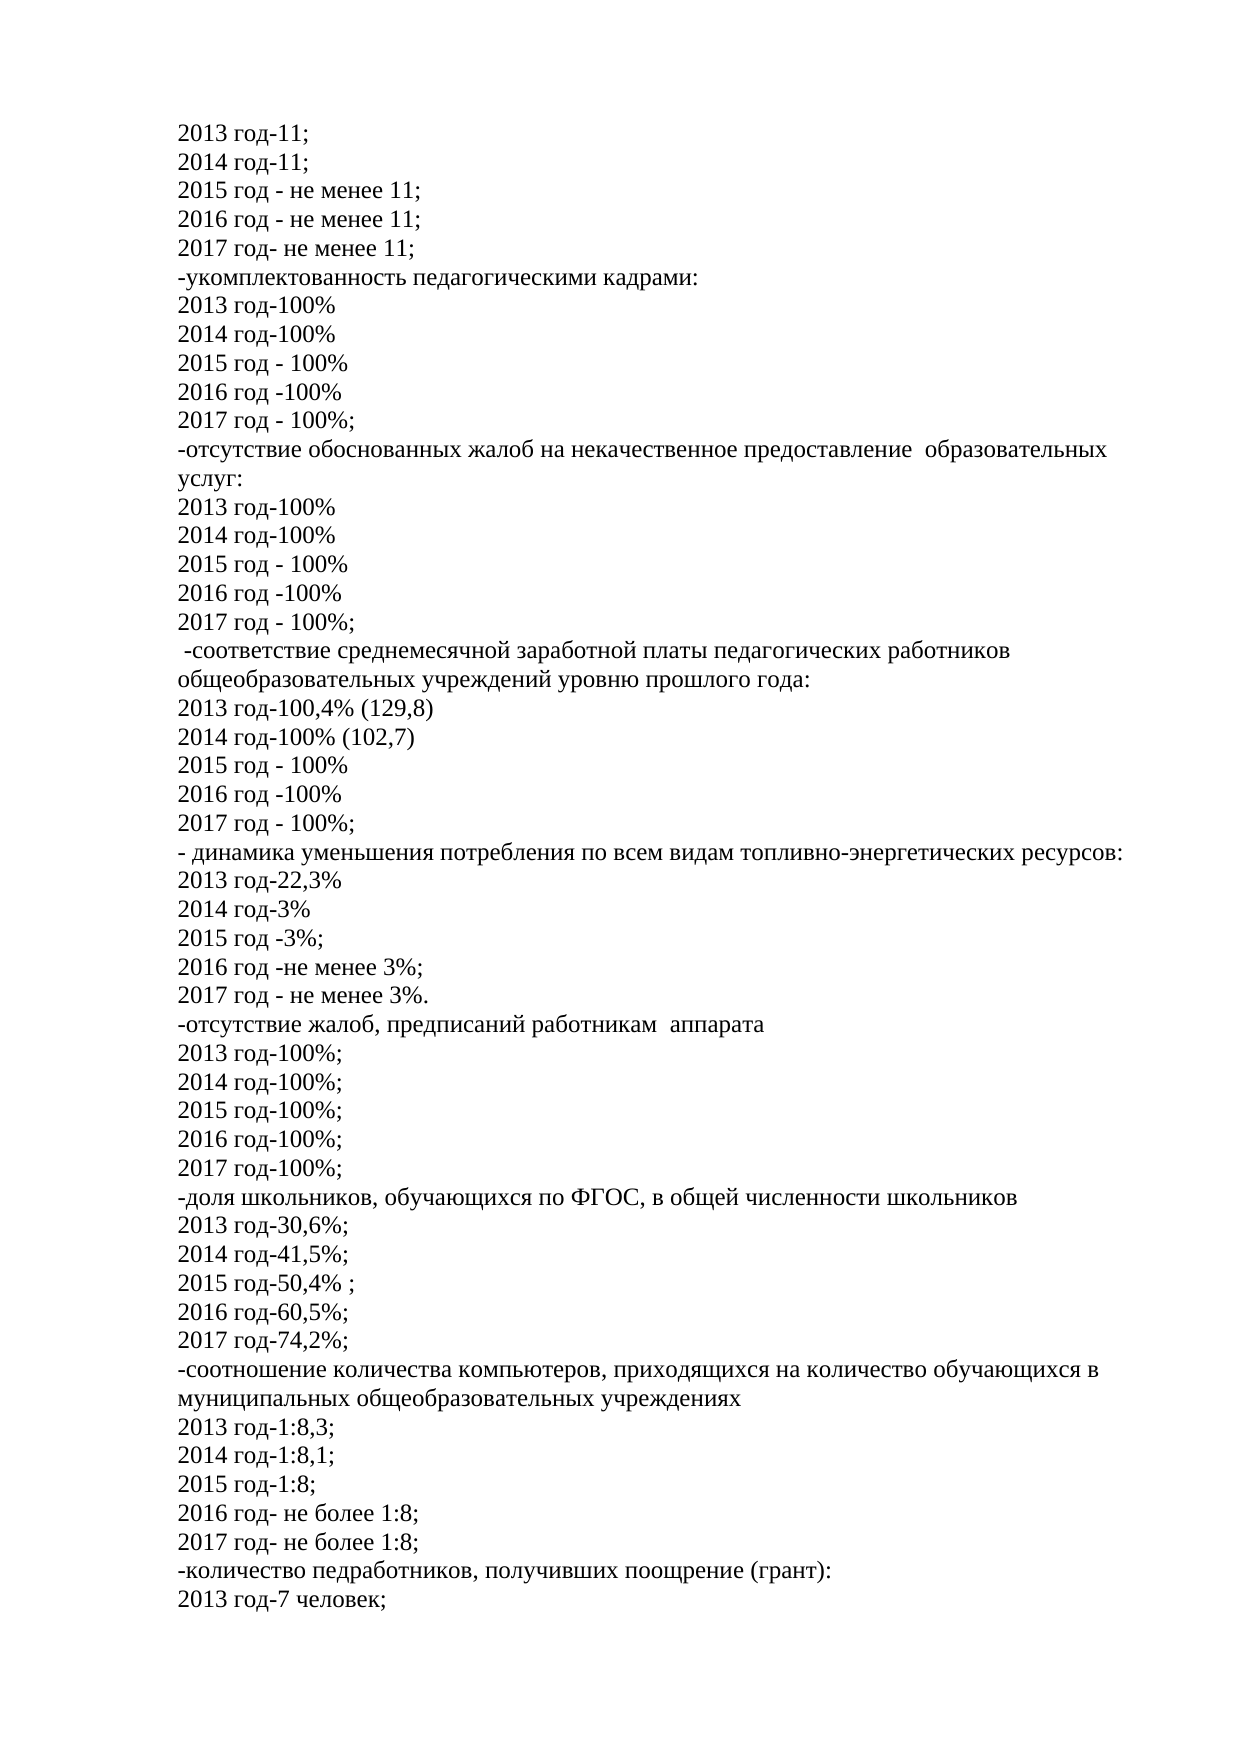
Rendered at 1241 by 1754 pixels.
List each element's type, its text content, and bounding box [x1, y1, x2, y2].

text -укомплектованность педагогическими кадрами: [177, 262, 1146, 291]
text 2016 год -100% [177, 779, 1146, 808]
text -доля школьников, обучающихся по ФГОС, в общей численности школьников [177, 1182, 1146, 1211]
text -отсутствие жалоб, предписаний работникам аппарата [177, 1009, 1146, 1038]
text 2017 год- не более 1:8; [177, 1527, 1146, 1556]
text 2017 год - 100%; [177, 808, 1146, 837]
text 2016 год-100%; [177, 1124, 1146, 1153]
text 2013 год-100,4% (129,8) [177, 693, 1146, 722]
text 2015 год - не менее 11; [177, 176, 1152, 204]
text 2015 год - 100% [177, 348, 1146, 377]
text 2015 год-1:8; [177, 1469, 1146, 1498]
text 2013 год-100% [177, 492, 1146, 521]
text 2013 год-22,3% [177, 866, 1146, 894]
text 2014 год-100%; [177, 1067, 1146, 1096]
text 2016 год -не менее 3%; [177, 952, 1146, 981]
text 2015 год - 100% [177, 751, 1146, 779]
text 2013 год-11; [177, 118, 1152, 147]
text 2017 год- не менее 11; [177, 233, 1152, 262]
text 2015 год -3%; [177, 923, 1146, 952]
text -соответствие среднемесячной заработной платы педагогических работников общеобразовательных учреждений уровню прошлого года: [177, 636, 1146, 693]
text 2017 год - 100%; [177, 406, 1146, 434]
text 2016 год -100% [177, 578, 1146, 607]
text - динамика уменьшения потребления по всем видам топливно-энергетических ресурсов: [177, 837, 1146, 866]
text 2013 год-100%; [177, 1038, 1146, 1067]
text -количество педработников, получивших поощрение (грант): [177, 1556, 1146, 1584]
text 2014 год-11; [177, 147, 1152, 176]
text 2014 год-100% (102,7) [177, 722, 1146, 751]
text 2013 год-30,6%; [177, 1211, 1146, 1239]
text 2017 год-100%; [177, 1153, 1146, 1182]
text -соотношение количества компьютеров, приходящихся на количество обучающихся в муниципальных общеобразовательных учреждениях [177, 1354, 1146, 1412]
text 2017 год-74,2%; [177, 1326, 1146, 1354]
text 2014 год-41,5%; [177, 1239, 1146, 1268]
text 2015 год - 100% [177, 549, 1146, 578]
text 2016 год - не менее 11; [177, 204, 1152, 233]
text 2014 год-3% [177, 894, 1146, 923]
text 2015 год-50,4% ; [177, 1268, 1146, 1297]
text -отсутствие обоснованных жалоб на некачественное предоставление образовательных услуг: [177, 434, 1146, 492]
text 2013 год-1:8,3; [177, 1412, 1146, 1441]
text 2014 год-100% [177, 319, 1146, 348]
text 2017 год - 100%; [177, 607, 1146, 636]
text 2016 год -100% [177, 377, 1146, 406]
text 2016 год-60,5%; [177, 1297, 1146, 1326]
text 2013 год-7 человек; [177, 1584, 1146, 1613]
text 2014 год-100% [177, 521, 1146, 549]
text 2015 год-100%; [177, 1096, 1146, 1124]
text 2014 год-1:8,1; [177, 1441, 1146, 1469]
text 2013 год-100% [177, 291, 1146, 319]
text 2016 год- не более 1:8; [177, 1498, 1146, 1527]
text 2017 год - не менее 3%. [177, 981, 1146, 1009]
